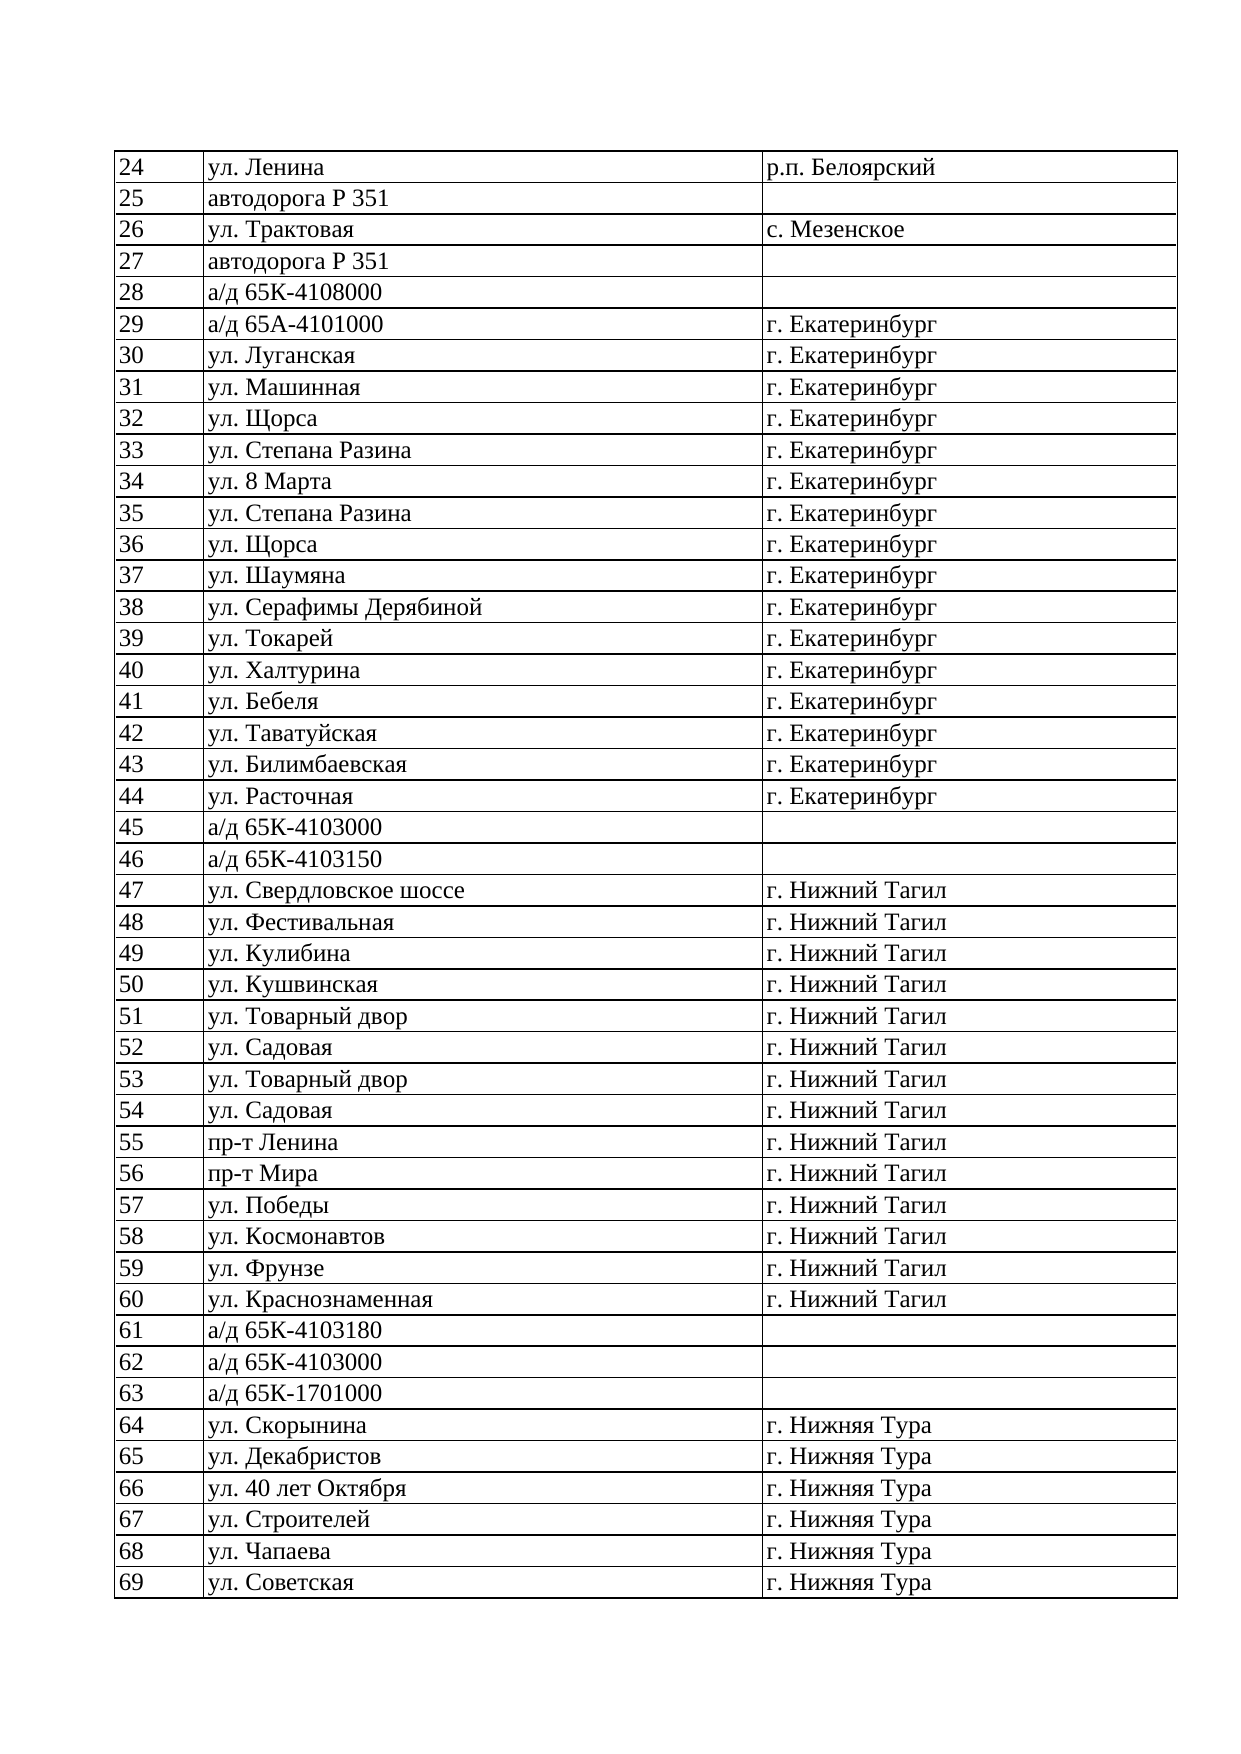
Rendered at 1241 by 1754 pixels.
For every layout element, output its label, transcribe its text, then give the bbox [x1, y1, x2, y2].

table_cell 69 [115, 1567, 203, 1597]
table_cell [763, 276, 1177, 307]
table_cell 56 [115, 1158, 203, 1188]
table_cell а/д 65К-4103150 [204, 844, 762, 873]
table_cell 36 [115, 529, 203, 559]
table_cell г. Екатеринбург [763, 748, 1177, 779]
table_cell пр-т Ленина [204, 1127, 762, 1157]
table_cell [763, 181, 1177, 213]
table_cell г. Нижний Тагил [763, 1157, 1177, 1188]
table_cell ул. Щорса [204, 529, 762, 559]
table_cell [763, 1377, 1177, 1408]
table_cell 48 [115, 906, 203, 936]
table_cell ул. Строителей [204, 1504, 762, 1534]
table_cell ул. Степана Разина [204, 498, 762, 527]
table_cell 58 [115, 1221, 203, 1251]
table_cell ул. Фрунзе [204, 1253, 762, 1282]
table_cell ул. Чапаева [204, 1536, 762, 1566]
table_cell 60 [115, 1284, 203, 1314]
table_cell автодорога Р 351 [204, 246, 762, 276]
table_cell г. Нижняя Тура [763, 1566, 1177, 1597]
table_cell 52 [115, 1032, 203, 1062]
table_cell г. Екатеринбург [763, 528, 1177, 559]
table_cell 32 [115, 403, 203, 433]
table_cell г. Нижняя Тура [763, 1440, 1177, 1471]
table_cell ул. Фестивальная [204, 907, 762, 936]
table_cell 28 [115, 277, 203, 307]
table_cell 42 [115, 717, 203, 748]
table_cell г. Нижний Тагил [763, 1125, 1177, 1157]
table_cell 26 [115, 214, 203, 244]
table_cell 55 [115, 1126, 203, 1157]
table_cell г. Екатеринбург [763, 779, 1177, 811]
table_cell 59 [115, 1252, 203, 1282]
table_cell ул. Советская [204, 1567, 762, 1597]
table_cell ул. Победы [204, 1190, 762, 1219]
table_cell ул. 8 Марта [204, 466, 762, 496]
table_cell ул. Кушвинская [204, 970, 762, 999]
table_cell ул. Ленина [204, 152, 762, 181]
table_cell 68 [115, 1535, 203, 1566]
table_cell 45 [115, 812, 203, 842]
table_cell г. Нижний Тагил [763, 1062, 1177, 1094]
table_cell [763, 244, 1177, 276]
table_cell ул. Таватуйская [204, 718, 762, 748]
table_cell г. Екатеринбург [763, 339, 1177, 370]
table_cell 51 [115, 1000, 203, 1031]
table_cell ул. Щорса [204, 403, 762, 433]
table_cell ул. Декабристов [204, 1441, 762, 1471]
table_cell г. Нижняя Тура [763, 1471, 1177, 1503]
table_cell г. Екатеринбург [763, 622, 1177, 653]
table_cell ул. Товарный двор [204, 1001, 762, 1031]
table_cell 27 [115, 245, 203, 276]
table_cell г. Нижний Тагил [763, 936, 1177, 968]
table_cell а/д 65К-4103000 [204, 812, 762, 842]
table_cell с. Мезенское [763, 213, 1177, 244]
table_cell 37 [115, 560, 203, 590]
table_cell 63 [115, 1378, 203, 1408]
table_cell [763, 811, 1177, 842]
table_cell 67 [115, 1504, 203, 1534]
table_cell [763, 842, 1177, 873]
table_cell ул. Билимбаевская [204, 749, 762, 779]
table_cell г. Нижний Тагил [763, 999, 1177, 1031]
table_cell 47 [115, 875, 203, 905]
table_cell ул. Свердловское шоссе [204, 875, 762, 905]
table_cell г. Екатеринбург [763, 307, 1177, 339]
table_cell г. Нижний Тагил [763, 874, 1177, 905]
table_cell ул. Кулибина [204, 938, 762, 968]
table_cell ул. Краснознаменная [204, 1284, 762, 1314]
table_cell пр-т Мира [204, 1158, 762, 1188]
table_cell а/д 65К-4103000 [204, 1347, 762, 1377]
table_cell 33 [115, 434, 203, 464]
table_cell р.п. Белоярский [763, 152, 1177, 181]
table_cell 38 [115, 591, 203, 622]
table_cell г. Екатеринбург [763, 465, 1177, 496]
table_cell 40 [115, 654, 203, 685]
table_cell 39 [115, 623, 203, 653]
table_cell ул. Шаумяна [204, 561, 762, 590]
table_cell [763, 1345, 1177, 1377]
table_cell 35 [115, 497, 203, 527]
table_cell а/д 65К-4108000 [204, 277, 762, 307]
table_cell 57 [115, 1189, 203, 1219]
table_cell г. Екатеринбург [763, 716, 1177, 748]
table_cell а/д 65А-4101000 [204, 309, 762, 339]
table_cell 49 [115, 938, 203, 968]
table_cell 46 [115, 843, 203, 873]
table_cell ул. Расточная [204, 781, 762, 811]
table_cell 61 [115, 1315, 203, 1345]
table_cell г. Нижний Тагил [763, 1094, 1177, 1125]
table_cell 41 [115, 686, 203, 716]
table_cell г. Нижний Тагил [763, 1031, 1177, 1062]
table_cell 31 [115, 371, 203, 402]
table_cell 62 [115, 1346, 203, 1377]
table_cell г. Нижний Тагил [763, 905, 1177, 936]
table_cell а/д 65К-4103180 [204, 1316, 762, 1345]
table_cell г. Нижняя Тура [763, 1408, 1177, 1440]
table_cell [763, 1314, 1177, 1345]
table_cell а/д 65К-1701000 [204, 1378, 762, 1408]
table_cell ул. Халтурина [204, 655, 762, 685]
table_cell 24 [115, 152, 203, 181]
table_cell 43 [115, 749, 203, 779]
table_cell ул. Садовая [204, 1032, 762, 1062]
table_cell 34 [115, 466, 203, 496]
table_cell автодорога Р 351 [204, 183, 762, 213]
table_cell ул. Товарный двор [204, 1064, 762, 1094]
table_cell г. Екатеринбург [763, 685, 1177, 716]
table_cell ул. Луганская [204, 340, 762, 370]
table_cell ул. Трактовая [204, 215, 762, 244]
table_cell 66 [115, 1472, 203, 1503]
table_cell г. Екатеринбург [763, 590, 1177, 622]
table_cell ул. Токарей [204, 623, 762, 653]
table_cell г. Нижний Тагил [763, 1220, 1177, 1251]
table_cell 44 [115, 780, 203, 811]
table_cell г. Екатеринбург [763, 559, 1177, 590]
table_cell ул. Скорынина [204, 1410, 762, 1440]
table_cell г. Екатеринбург [763, 496, 1177, 527]
table_cell 30 [115, 340, 203, 370]
table_cell ул. Садовая [204, 1095, 762, 1125]
table_cell ул. Космонавтов [204, 1221, 762, 1251]
table_cell г. Нижняя Тура [763, 1534, 1177, 1566]
table_cell ул. Серафимы Дерябиной [204, 592, 762, 622]
table_cell г. Нижний Тагил [763, 1283, 1177, 1314]
table_cell г. Нижний Тагил [763, 968, 1177, 999]
table_cell ул. Бебеля [204, 686, 762, 716]
table_cell г. Екатеринбург [763, 370, 1177, 402]
table_cell ул. Машинная [204, 372, 762, 402]
table_cell 50 [115, 969, 203, 999]
table_cell ул. 40 лет Октября [204, 1473, 762, 1503]
table_cell 54 [115, 1095, 203, 1125]
table_cell г. Нижний Тагил [763, 1188, 1177, 1219]
table_cell г. Нижний Тагил [763, 1251, 1177, 1282]
table_cell 25 [115, 183, 203, 213]
table_cell 65 [115, 1441, 203, 1471]
table_cell г. Екатеринбург [763, 433, 1177, 464]
table_cell 53 [115, 1063, 203, 1094]
table_cell ул. Степана Разина [204, 435, 762, 464]
table_cell г. Нижняя Тура [763, 1503, 1177, 1534]
table_cell 64 [115, 1409, 203, 1440]
table_cell г. Екатеринбург [763, 653, 1177, 685]
table_cell г. Екатеринбург [763, 402, 1177, 433]
table_cell 29 [115, 308, 203, 339]
